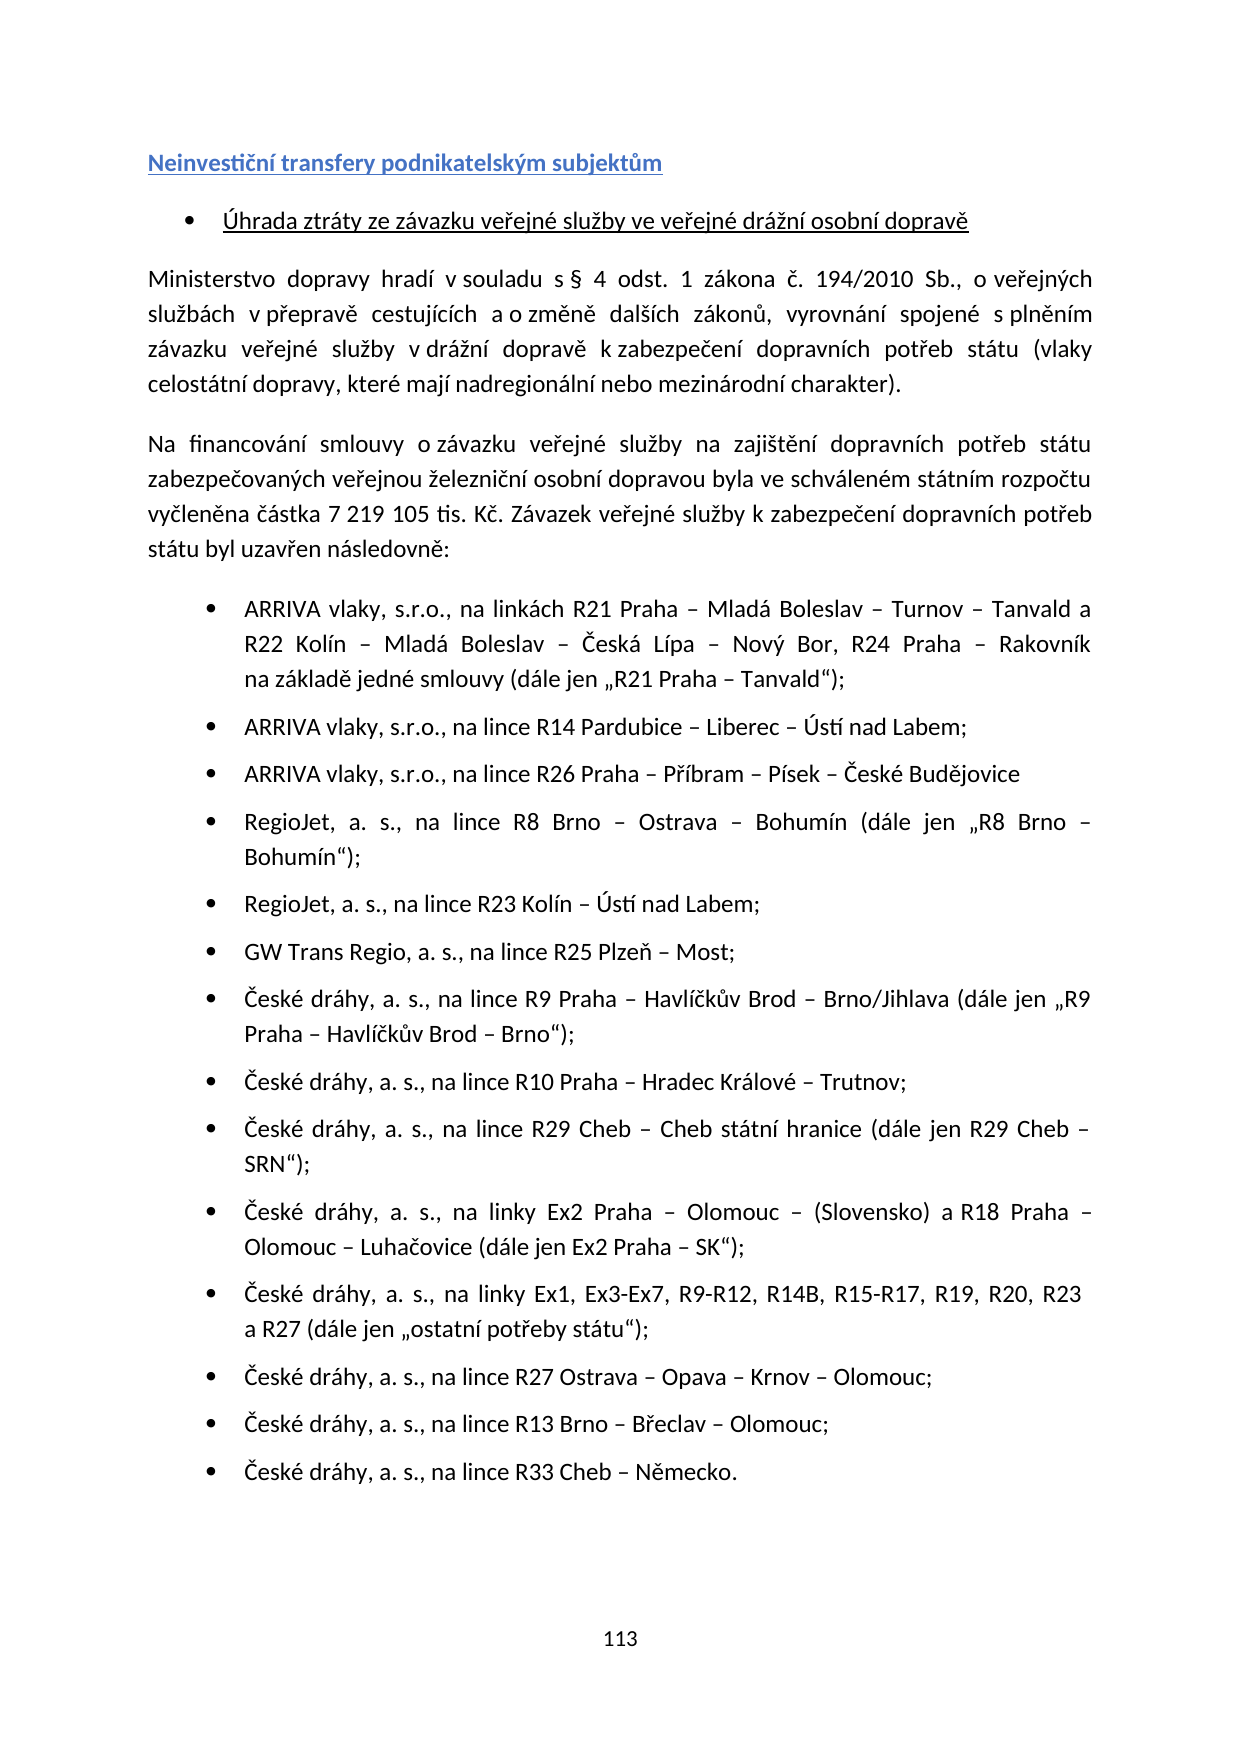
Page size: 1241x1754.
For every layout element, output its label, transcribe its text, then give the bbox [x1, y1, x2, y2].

list České dráhy, a. s., na lince R10 Praha – Hradec Králové – Trutnov; [207, 1066, 1093, 1096]
list ARRIVA vlaky, s.r.o., na lince R26 Praha – Příbram – Písek – České Budějovice [207, 758, 1093, 789]
text Na financování smlouvy o závazku veřejné služby na zajištění dopravních potřeb státu zabezpečovaných veřejnou železniční osobní dopravou byla ve schváleném státním rozpočtu vyčleněna částka 7 219 105 tis. Kč. Závazek veřejné služby k zabezpečení dopravních potřeb státu byl uzavřen následovně: [148, 428, 1093, 564]
list GW Trans Regio, a. s., na lince R25 Plzeň – Most; [207, 936, 1093, 966]
list RegioJet, a. s., na lince R8 Brno – Ostrava – Bohumín (dále jen „R8 Brno – Bohumín“); [207, 806, 1093, 871]
list České dráhy, a. s., na lince R13 Brno – Břeclav – Olomouc; [207, 1408, 1093, 1439]
text Úhrada ztráty ze závazku veřejné služby ve veřejné drážní osobní dopravě [185, 206, 1093, 236]
list České dráhy, a. s., na lince R9 Praha – Havlíčkův Brod – Brno/Jihlava (dále jen „R9 Praha – Havlíčkův Brod – Brno“); [207, 983, 1093, 1049]
list České dráhy, a. s., na lince R27 Ostrava – Opava – Krnov – Olomouc; [207, 1361, 1093, 1391]
list České dráhy, a. s., na linky Ex2 Praha – Olomouc – (Slovensko) a R18 Praha – Olomouc – Luhačovice (dále jen Ex2 Praha – SK“); [207, 1196, 1093, 1261]
text Ministerstvo dopravy hradí v souladu s § 4 odst. 1 zákona č. 194/2010 Sb., o veřejných službách v přepravě cestujících a o změně dalších zákonů, vyrovnání spojené s plněním závazku veřejné služby v drážní dopravě k zabezpečení dopravních potřeb státu (vlaky celostátní dopravy, které mají nadregionální nebo mezinárodní charakter). [148, 263, 1093, 399]
list ARRIVA vlaky, s.r.o., na lince R14 Pardubice – Liberec – Ústí nad Labem; [207, 711, 1093, 741]
list České dráhy, a. s., na lince R33 Cheb – Německo. [207, 1456, 1093, 1486]
list ARRIVA vlaky, s.r.o., na linkách R21 Praha – Mladá Boleslav – Turnov – Tanvald a R22 Kolín – Mladá Boleslav – Česká Lípa – Nový Bor, R24 Praha – Rakovník na základě jedné smlouvy (dále jen „R21 Praha – Tanvald“); [207, 593, 1093, 694]
list České dráhy, a. s., na lince R29 Cheb – Cheb státní hranice (dále jen R29 Cheb – SRN“); [207, 1113, 1093, 1179]
list České dráhy, a. s., na linky Ex1, Ex3-Ex7, R9-R12, R14B, R15-R17, R19, R20, R23 a R27 (dále jen „ostatní potřeby státu“); [207, 1278, 1093, 1344]
list RegioJet, a. s., na lince R23 Kolín – Ústí nad Labem; [207, 888, 1093, 919]
text Neinvestiční transfery podnikatelským subjektům [148, 148, 1093, 178]
